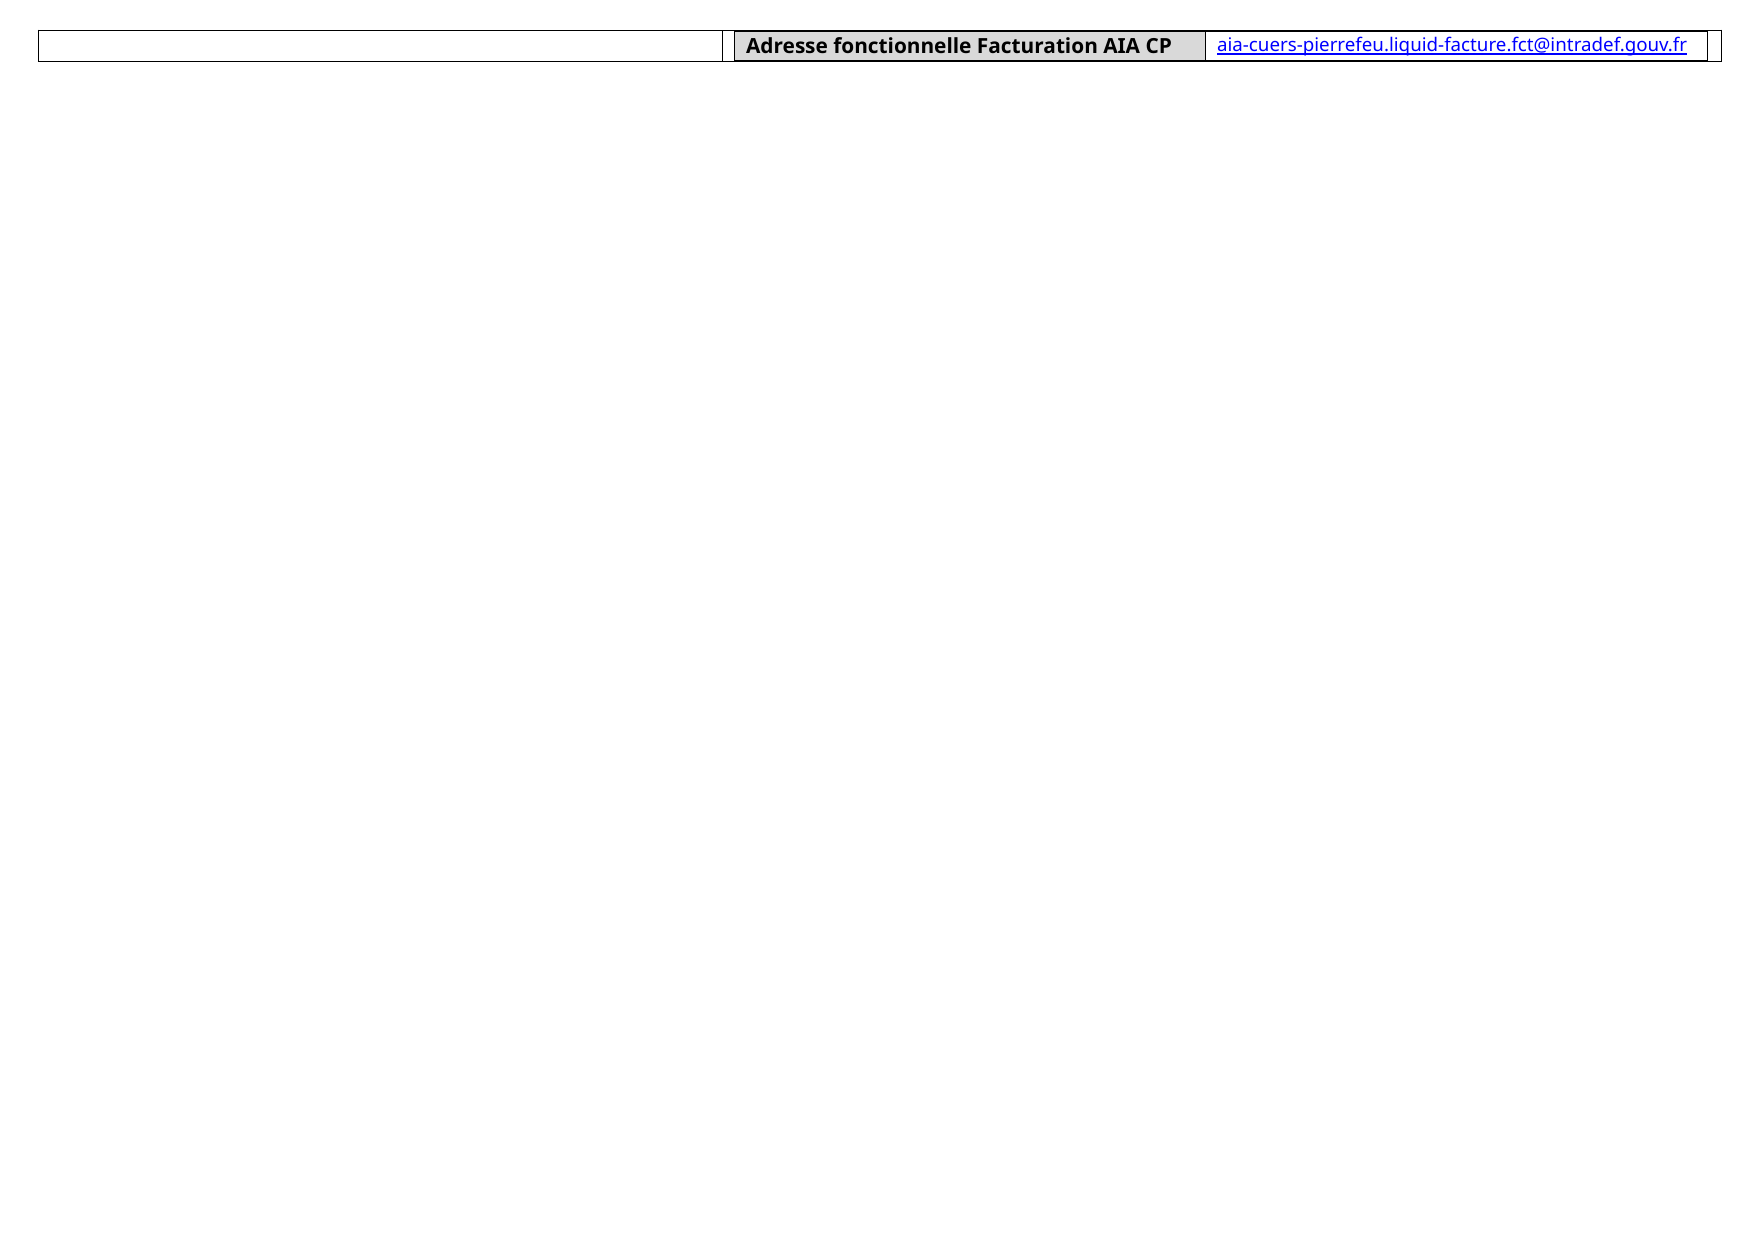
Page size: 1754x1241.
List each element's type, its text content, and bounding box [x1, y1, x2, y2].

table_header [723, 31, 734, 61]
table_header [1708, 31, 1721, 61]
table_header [39, 31, 722, 61]
table_header Le représentant du pouvoir adjudicateur : A, ……………….., le…………..….… Signature : Référence à rappeler lors de la facturation : [1206, 32, 1707, 60]
